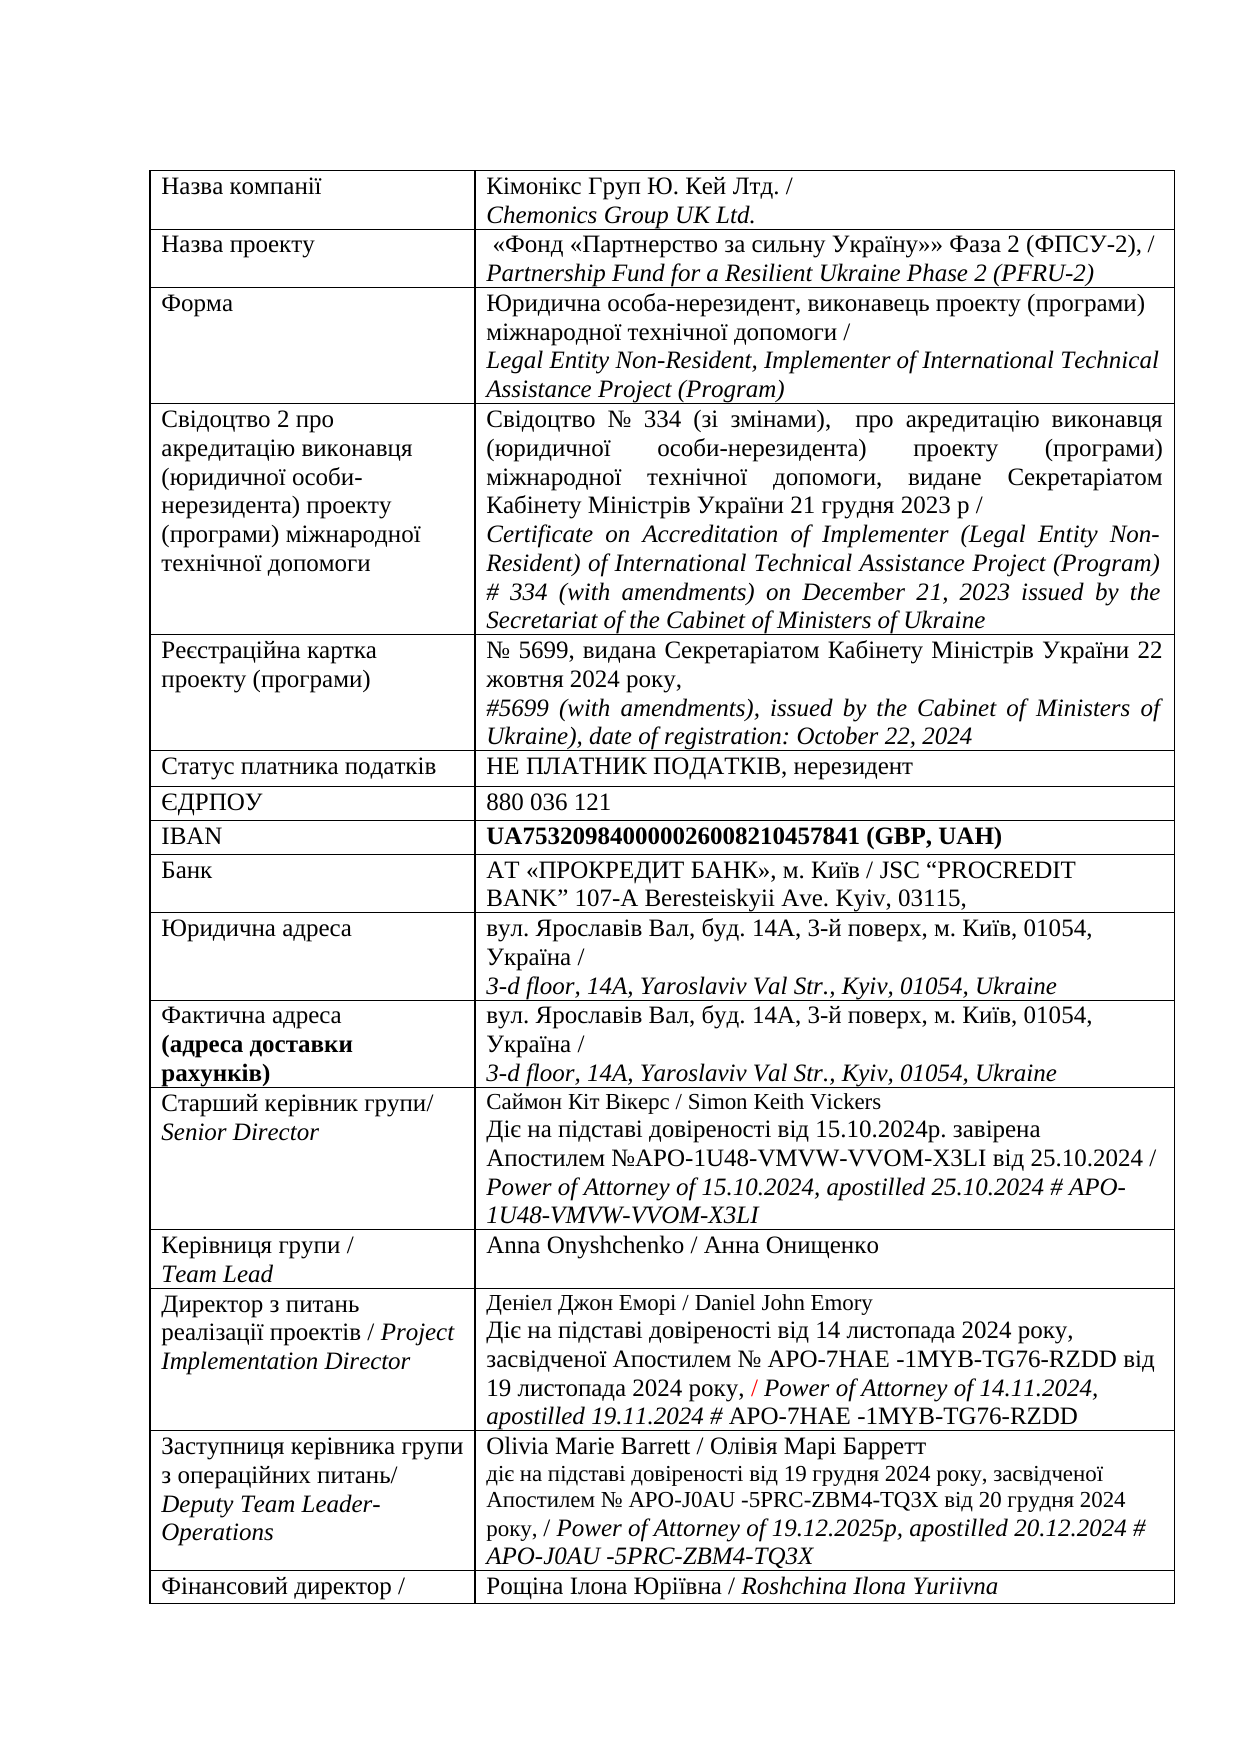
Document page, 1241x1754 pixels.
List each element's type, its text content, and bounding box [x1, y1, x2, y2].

table_cell IBAN [151, 821, 474, 854]
table_cell Свідоцтво № 334 (зі змінами), про акредитацію виконавця (юридичної особи-нерезидента) проекту (програми) міжнародної технічної допомоги, видане Секретаріатом Кабінету Міністрів України 21 грудня 2023 р / Certificate on Accreditation of Implementer (Legal Entity Non-Resident) of International Technical Assistance Project (Program) # 334 (with amendments) on December 21, 2023 issued by the Secretariat of the Cabinet of Ministers of Ukraine [476, 404, 1174, 634]
table_cell Свідоцтво 2 про акредитацію виконавця (юридичної особи-нерезидента) проекту (програми) міжнародної технічної допомоги [151, 404, 474, 634]
table_cell Olivia Marie Barrett / Олівія Марі Барретт діє на підставі довіреності від 19 грудня 2024 року, засвідченої Апостилем № APO-J0AU -5PRC-ZBM4-TQ3X від 20 грудня 2024 року, / Power of Attorney of 19.12.2025р, apostilled 20.12.2024 # APO-J0AU -5PRC-ZBM4-TQ3X [476, 1431, 1174, 1570]
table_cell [151, 1571, 474, 1603]
table_cell Юридична особа-нерезидент, виконавець проекту (програми) міжнародної технічної допомоги / Legal Entity Non-Resident, Implementer of International Technical Assistance Project (Program) [476, 288, 1174, 403]
table_cell Реєстраційна картка проекту (програми) [151, 635, 474, 750]
table_cell UA753209840000026008210457841 (GBP, UAH) [476, 821, 1174, 854]
table_cell Фактична адреса (адреса доставки рахунків) [151, 1001, 474, 1087]
table_cell № 5699, видана Секретаріатом Кабінету Міністрів України 22 жовтня 2024 року, #5699 (with amendments), issued by the Cabinet of Ministers of Ukraine), date of registration: October 22, 2024 [476, 635, 1174, 750]
table_cell вул. Ярославів Вал, буд. 14А, 3-й поверх, м. Київ, 01054, Україна / 3-d floor, 14A, Yaroslaviv Val Str., Kyiv, 01054, Ukraine [476, 913, 1174, 999]
table_cell Старший керівник групи/ Senior Director [151, 1088, 474, 1229]
table_cell Саймон Кіт Вікерс / Simon Keith Vickers Діє на підставі довіреності від 15.10.2024р. завірена Апостилем №APO-1U48-VMVW-VVOM-X3LI від 25.10.2024 / Power of Attorney of 15.10.2024, apostilled 25.10.2024 # APO-1U48-VMVW-VVOM-X3LI [476, 1088, 1174, 1229]
table_cell Anna Onyshchenko / Анна Онищенко [476, 1230, 1174, 1288]
table_header Кімонікс Груп Ю. Кей Лтд. / Chemonics Group UK Ltd. [476, 171, 1174, 228]
table_cell Банк [151, 855, 474, 912]
table_cell Юридична адреса [151, 913, 474, 999]
table_cell Керівниця групи / Team Lead [151, 1230, 474, 1288]
table_cell Заступниця керівника групи з операційних питань/ Deputy Team Leader- Operations [151, 1431, 474, 1570]
table_cell Назва проекту [151, 230, 474, 287]
table_cell Статус платника податків [151, 751, 474, 786]
table_cell 880 036 121 [476, 787, 1174, 820]
table_cell «Фонд «Партнерство за сильну Україну»» Фаза 2 (ФПСУ-2), / Partnership Fund for a Resilient Ukraine Phase 2 (PFRU-2) [476, 230, 1174, 287]
table_header Назва компанії [151, 171, 474, 228]
table_cell Директор з питань реалізації проектів / Project Implementation Director [151, 1289, 474, 1430]
table_cell Форма [151, 288, 474, 403]
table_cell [476, 1571, 1174, 1603]
table_cell ЄДРПОУ [151, 787, 474, 820]
table_cell Деніел Джон Еморі / Daniel John Emory Діє на підставі довіреності від 14 листопада 2024 року, засвідченої Апостилем № APO-7HAE -1MYB-TG76-RZDD від 19 листопада 2024 року, / Power of Attorney of 14.11.2024, apostilled 19.11.2024 # APO-7HAE -1MYB-TG76-RZDD [476, 1289, 1174, 1430]
table_cell АТ «ПРОКРЕДИТ БАНК», м. Київ / JSC “PROCREDIT BANK” 107-A Beresteiskyii Ave. Kyiv, 03115, [476, 855, 1174, 912]
table_cell НЕ ПЛАТНИК ПОДАТКІВ, нерезидент [476, 751, 1174, 786]
table_cell вул. Ярославів Вал, буд. 14А, 3-й поверх, м. Київ, 01054, Україна / 3-d floor, 14A, Yaroslaviv Val Str., Kyiv, 01054, Ukraine [476, 1001, 1174, 1087]
